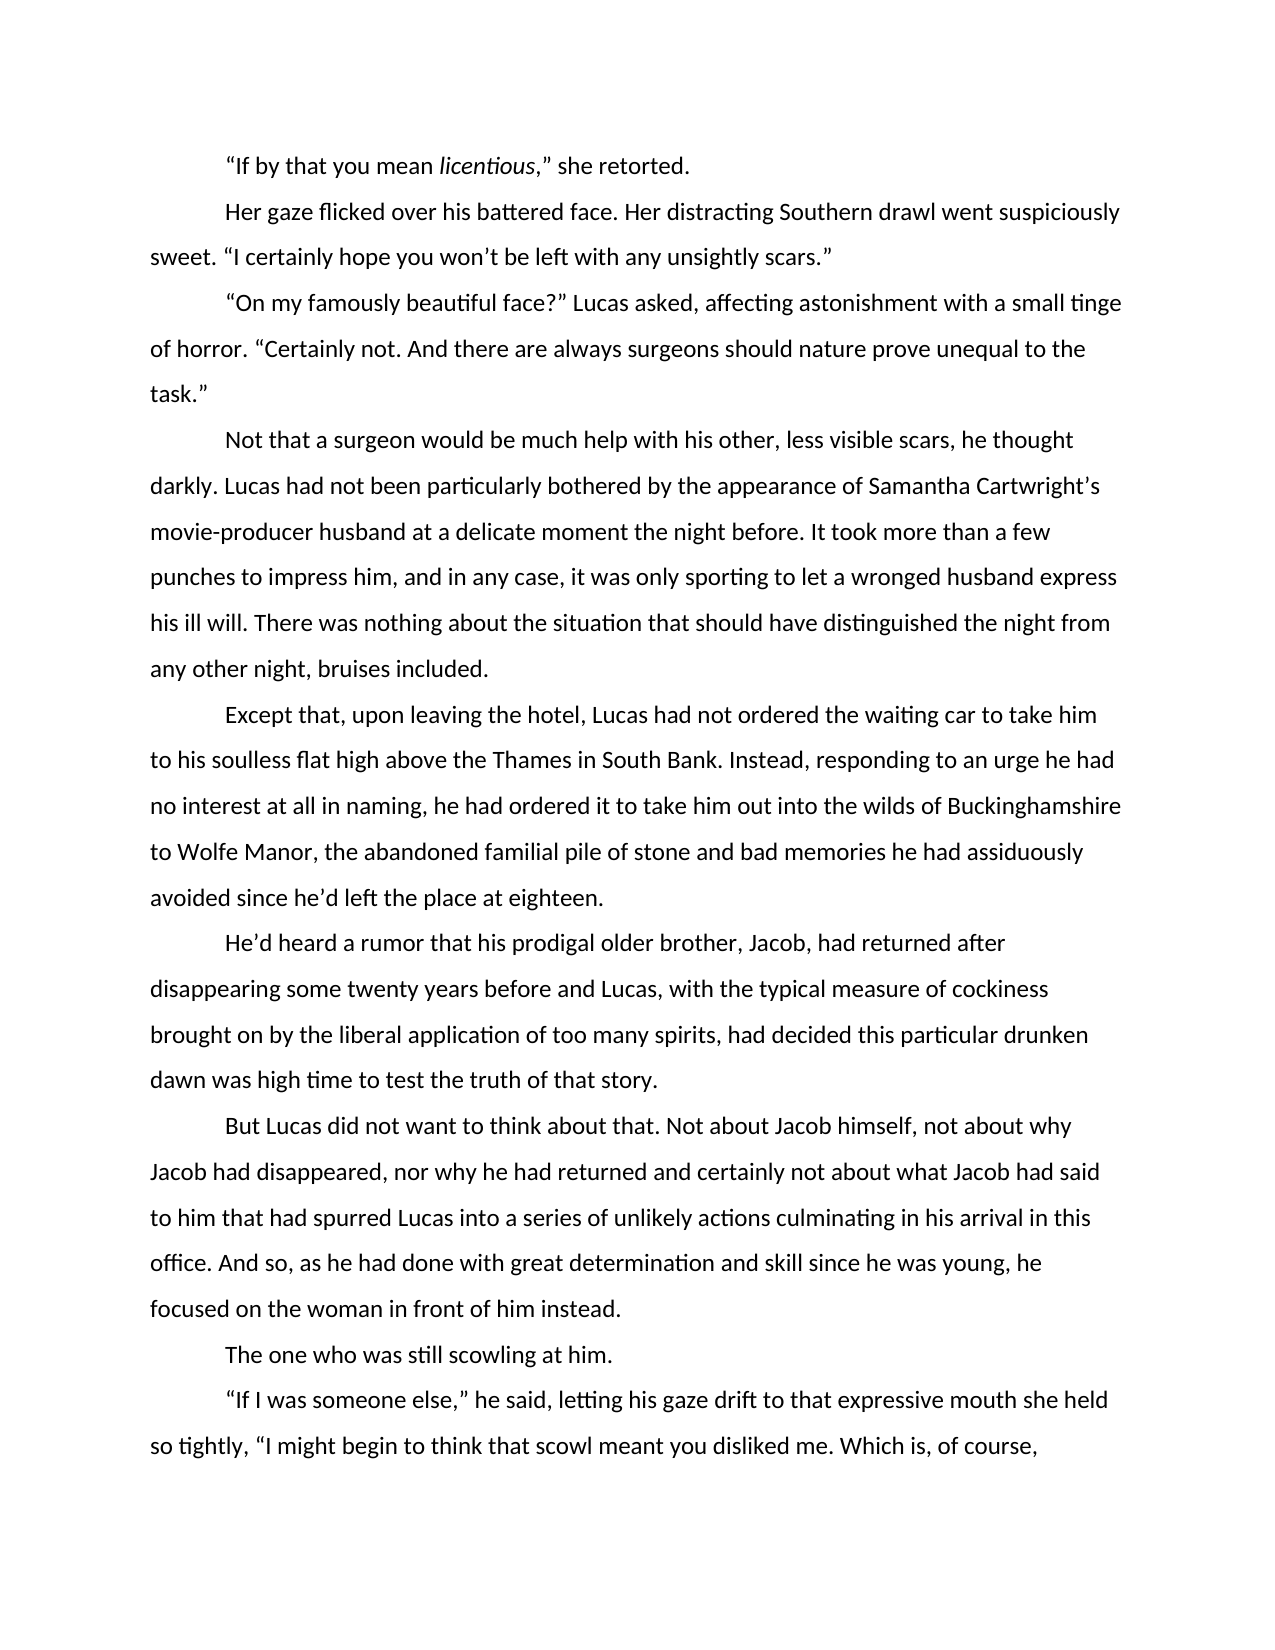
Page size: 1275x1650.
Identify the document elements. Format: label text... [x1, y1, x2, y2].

text Except that, upon leaving the hotel, Lucas had not ordered the waiting car to take him to his soulless flat high above the Thames in South Bank. Instead, responding to an urge he had no interest at all in naming, he had ordered it to take him out into the wilds of Buckinghamshire to Wolfe Manor, the abandoned familial pile of stone and bad memories he had assiduously avoided since he’d left the place at eighteen. [150, 699, 1125, 912]
text “On my famously beautiful face?” Lucas asked, affecting astonishment with a small tinge of horror. “Certainly not. And there are always surgeons should nature prove unequal to the task.” [150, 287, 1125, 409]
text Her gaze flicked over his battered face. Her distracting Southern drawl went suspiciously sweet. “I certainly hope you won’t be left with any unsightly scars.” [150, 196, 1125, 272]
text The one who was still scowling at him. [150, 1339, 1125, 1369]
text Not that a surgeon would be much help with his other, less visible scars, he thought darkly. Lucas had not been particularly bothered by the appearance of Samantha Cartwright’s movie-producer husband at a delicate moment the night before. It took more than a few punches to impress him, and in any case, it was only sporting to let a wronged husband express his ill will. There was nothing about the situation that should have distinguished the night from any other night, bruises included. [150, 424, 1125, 683]
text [150, 1385, 1125, 1461]
text “If by that you mean licentious,” she retorted. [150, 150, 1125, 181]
text He’d heard a rumor that his prodigal older brother, Jacob, had returned after disappearing some twenty years before and Lucas, with the typical measure of cockiness brought on by the liberal application of too many spirits, had decided this particular drunken dawn was high time to test the truth of that story. [150, 927, 1125, 1095]
text But Lucas did not want to think about that. Not about Jacob himself, not about why Jacob had disappeared, nor why he had returned and certainly not about what Jacob had said to him that had spurred Lucas into a series of unlikely actions culminating in his arrival in this office. And so, as he had done with great determination and skill since he was young, he focused on the woman in front of him instead. [150, 1110, 1125, 1324]
